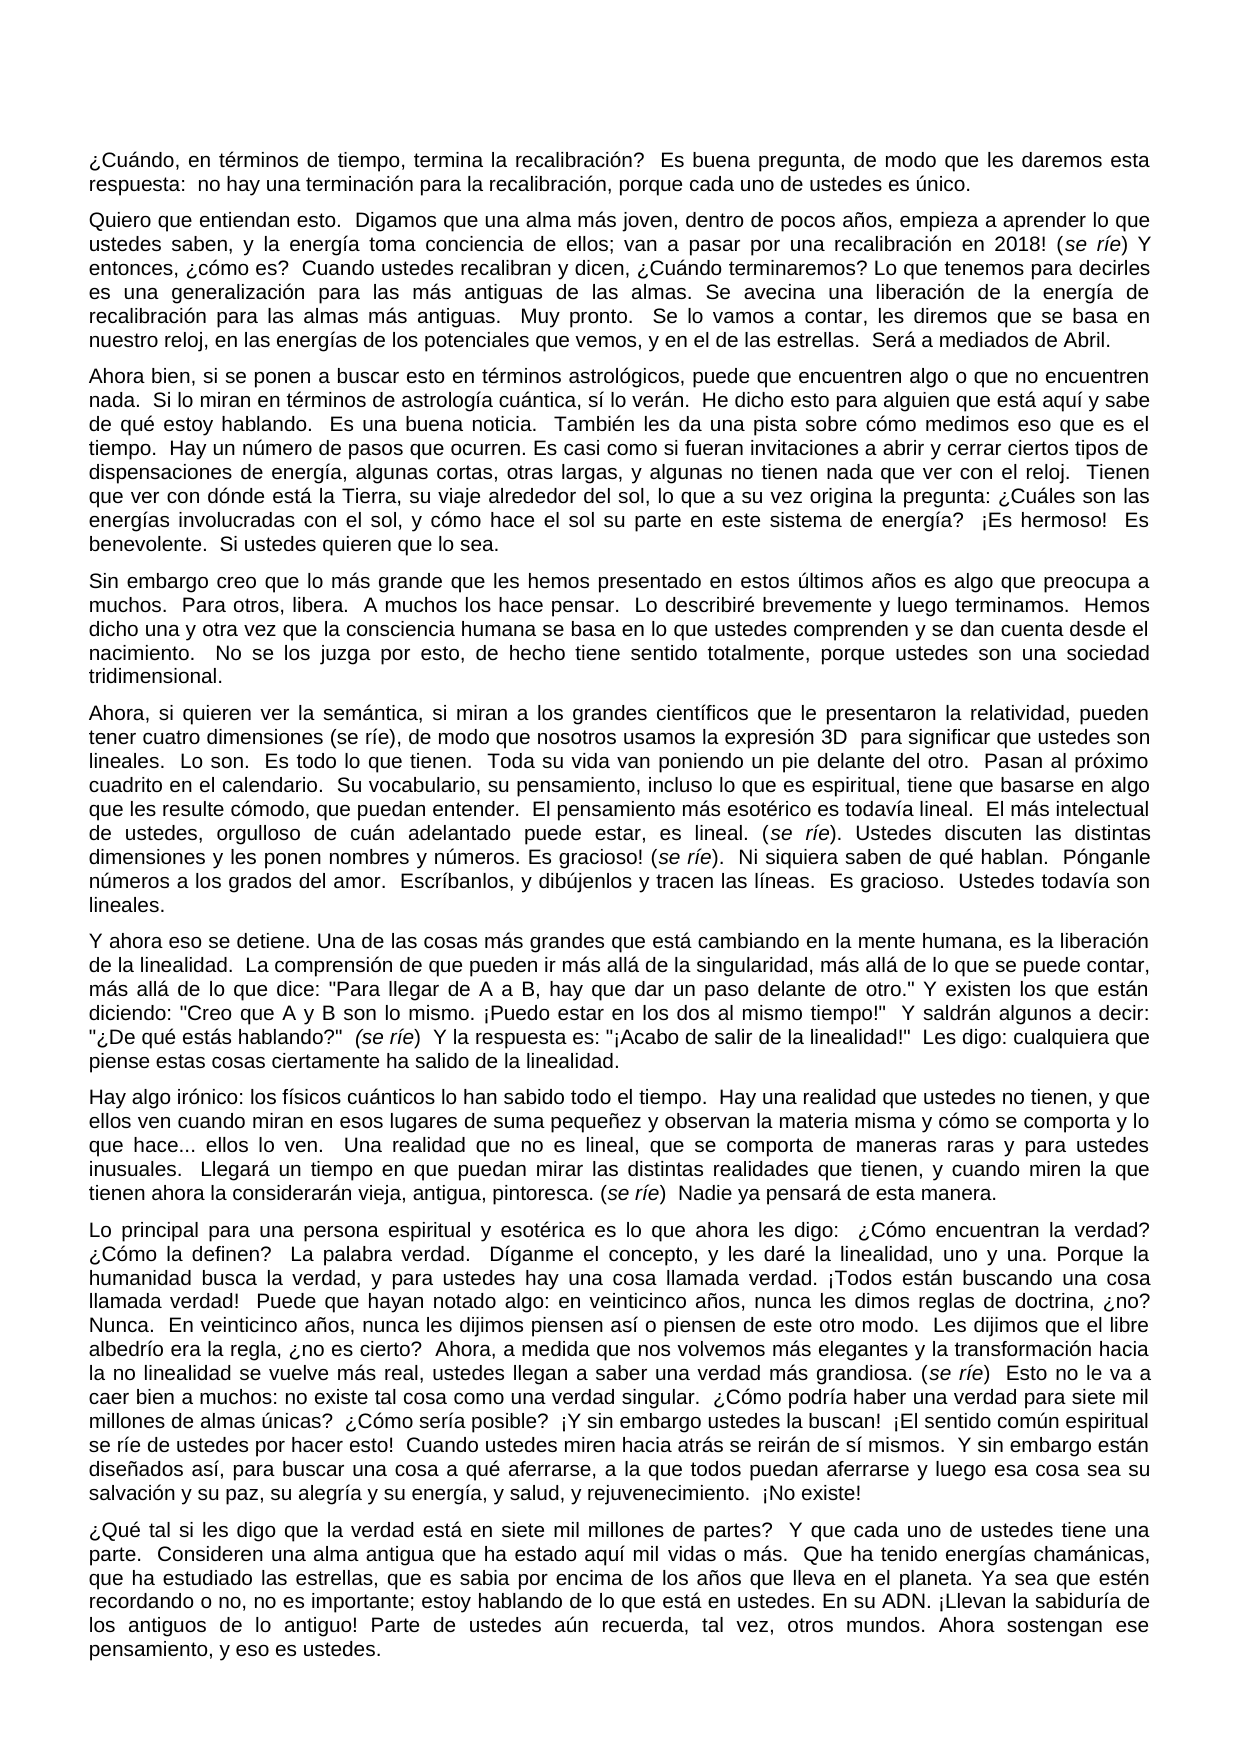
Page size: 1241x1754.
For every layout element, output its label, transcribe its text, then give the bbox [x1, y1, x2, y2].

text Ahora, si quieren ver la semántica, si miran a los grandes científicos que le presentaron la relatividad, pueden tener cuatro dimensiones (se ríe), de modo que nosotros usamos la expresión 3D para significar que ustedes son lineales. Lo son. Es todo lo que tienen. Toda su vida van poniendo un pie delante del otro. Pasan al próximo cuadrito en el calendario. Su vocabulario, su pensamiento, incluso lo que es espiritual, tiene que basarse en algo que les resulte cómodo, que puedan entender. El pensamiento más esotérico es todavía lineal. El más intelectual de ustedes, orgulloso de cuán adelantado puede estar, es lineal. (se ríe). Ustedes discuten las distintas dimensiones y les ponen nombres y números. Es gracioso! (se ríe). Ni siquiera saben de qué hablan. Pónganle números a los grados del amor. Escríbanlos, y dibújenlos y tracen las líneas. Es gracioso. Ustedes todavía son lineales. [89, 701, 1152, 916]
text ¿Qué tal si les digo que la verdad está en siete mil millones de partes? Y que cada uno de ustedes tiene una parte. Consideren una alma antigua que ha estado aquí mil vidas o más. Que ha tenido energías chamánicas, que ha estudiado las estrellas, que es sabia por encima de los años que lleva en el planeta. Ya sea que estén recordando o no, no es importante; estoy hablando de lo que está en ustedes. En su ADN. ¡Llevan la sabiduría de los antiguos de lo antiguo! Parte de ustedes aún recuerda, tal vez, otros mundos. Ahora sostengan ese pensamiento, y eso es ustedes. [89, 1517, 1152, 1661]
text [89, 148, 1152, 196]
text Quiero que entiendan esto. Digamos que una alma más joven, dentro de pocos años, empieza a aprender lo que ustedes saben, y la energía toma conciencia de ellos; van a pasar por una recalibración en 2018! (se ríe) Y entonces, ¿cómo es? Cuando ustedes recalibran y dicen, ¿Cuándo terminaremos? Lo que tenemos para decirles es una generalización para las más antiguas de las almas. Se avecina una liberación de la energía de recalibración para las almas más antiguas. Muy pronto. Se lo vamos a contar, les diremos que se basa en nuestro reloj, en las energías de los potenciales que vemos, y en el de las estrellas. Será a mediados de Abril. [89, 208, 1152, 352]
text Ahora bien, si se ponen a buscar esto en términos astrológicos, puede que encuentren algo o que no encuentren nada. Si lo miran en términos de astrología cuántica, sí lo verán. He dicho esto para alguien que está aquí y sabe de qué estoy hablando. Es una buena noticia. También les da una pista sobre cómo medimos eso que es el tiempo. Hay un número de pasos que ocurren. Es casi como si fueran invitaciones a abrir y cerrar ciertos tipos de dispensaciones de energía, algunas cortas, otras largas, y algunas no tienen nada que ver con el reloj. Tienen que ver con dónde está la Tierra, su viaje alrededor del sol, lo que a su vez origina la pregunta: ¿Cuáles son las energías involucradas con el sol, y cómo hace el sol su parte en este sistema de energía? ¡Es hermoso! Es benevolente. Si ustedes quieren que lo sea. [89, 364, 1152, 556]
text Y ahora eso se detiene. Una de las cosas más grandes que está cambiando en la mente humana, es la liberación de la linealidad. La comprensión de que pueden ir más allá de la singularidad, más allá de lo que se puede contar, más allá de lo que dice: "Para llegar de A a B, hay que dar un paso delante de otro." Y existen los que están diciendo: "Creo que A y B son lo mismo. ¡Puedo estar en los dos al mismo tiempo!" Y saldrán algunos a decir: "¿De qué estás hablando?" (se ríe) Y la respuesta es: "¡Acabo de salir de la linealidad!" Les digo: cualquiera que piense estas cosas ciertamente ha salido de la linealidad. [89, 929, 1152, 1073]
text Lo principal para una persona espiritual y esotérica es lo que ahora les digo: ¿Cómo encuentran la verdad? ¿Cómo la definen? La palabra verdad. Díganme el concepto, y les daré la linealidad, uno y una. Porque la humanidad busca la verdad, y para ustedes hay una cosa llamada verdad. ¡Todos están buscando una cosa llamada verdad! Puede que hayan notado algo: en veinticinco años, nunca les dimos reglas de doctrina, ¿no? Nunca. En veinticinco años, nunca les dijimos piensen así o piensen de este otro modo. Les dijimos que el libre albedrío era la regla, ¿no es cierto? Ahora, a medida que nos volvemos más elegantes y la transformación hacia la no linealidad se vuelve más real, ustedes llegan a saber una verdad más grandiosa. (se ríe) Esto no le va a caer bien a muchos: no existe tal cosa como una verdad singular. ¿Cómo podría haber una verdad para siete mil millones de almas únicas? ¿Cómo sería posible? ¡Y sin embargo ustedes la buscan! ¡El sentido común espiritual se ríe de ustedes por hacer esto! Cuando ustedes miren hacia atrás se reirán de sí mismos. Y sin embargo están diseñados así, para buscar una cosa a qué aferrarse, a la que todos puedan aferrarse y luego esa cosa sea su salvación y su paz, su alegría y su energía, y salud, y rejuvenecimiento. ¡No existe! [89, 1217, 1152, 1505]
text Hay algo irónico: los físicos cuánticos lo han sabido todo el tiempo. Hay una realidad que ustedes no tienen, y que ellos ven cuando miran en esos lugares de suma pequeñez y observan la materia misma y cómo se comporta y lo que hace... ellos lo ven. Una realidad que no es lineal, que se comporta de maneras raras y para ustedes inusuales. Llegará un tiempo en que puedan mirar las distintas realidades que tienen, y cuando miren la que tienen ahora la considerarán vieja, antigua, pintoresca. (se ríe) Nadie ya pensará de esta manera. [89, 1085, 1152, 1205]
text Sin embargo creo que lo más grande que les hemos presentado en estos últimos años es algo que preocupa a muchos. Para otros, libera. A muchos los hace pensar. Lo describiré brevemente y luego terminamos. Hemos dicho una y otra vez que la consciencia humana se basa en lo que ustedes comprenden y se dan cuenta desde el nacimiento. No se los juzga por esto, de hecho tiene sentido totalmente, porque ustedes son una sociedad tridimensional. [89, 568, 1152, 688]
